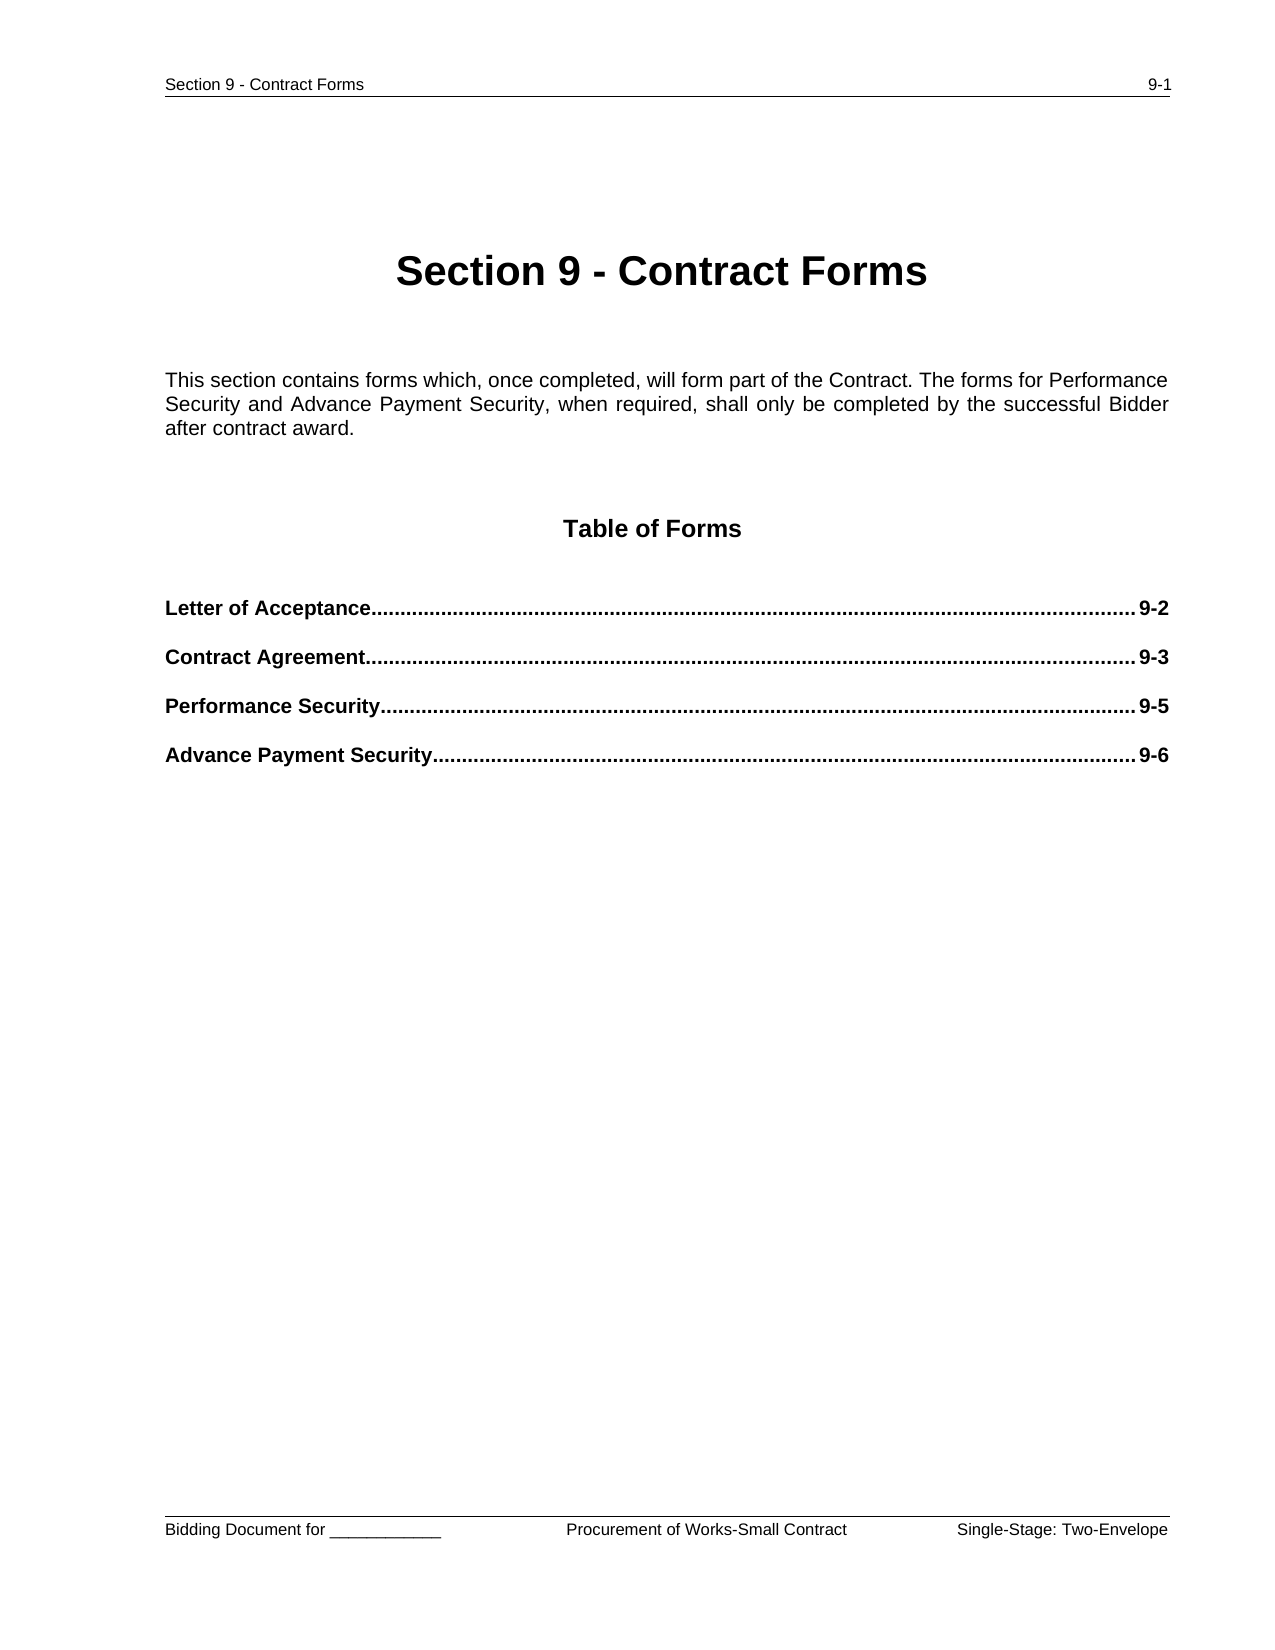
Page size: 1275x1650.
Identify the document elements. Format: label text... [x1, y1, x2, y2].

subtitle Table of Forms [165, 513, 1140, 542]
text Advance Payment Security 9-6 [165, 743, 1170, 767]
text Performance Security 9-5 [165, 694, 1170, 718]
text This section contains forms which, once completed, will form part of the Contract. The forms for Performance Security and Advance Payment Security, when required, shall only be completed by the successful Bidder after contract award. [165, 368, 1170, 439]
text Contract Agreement 9-3 [165, 645, 1170, 669]
subtitle Section 9 - Contract Forms [184, 246, 1140, 294]
text Letter of Acceptance 9-2 [165, 596, 1170, 620]
